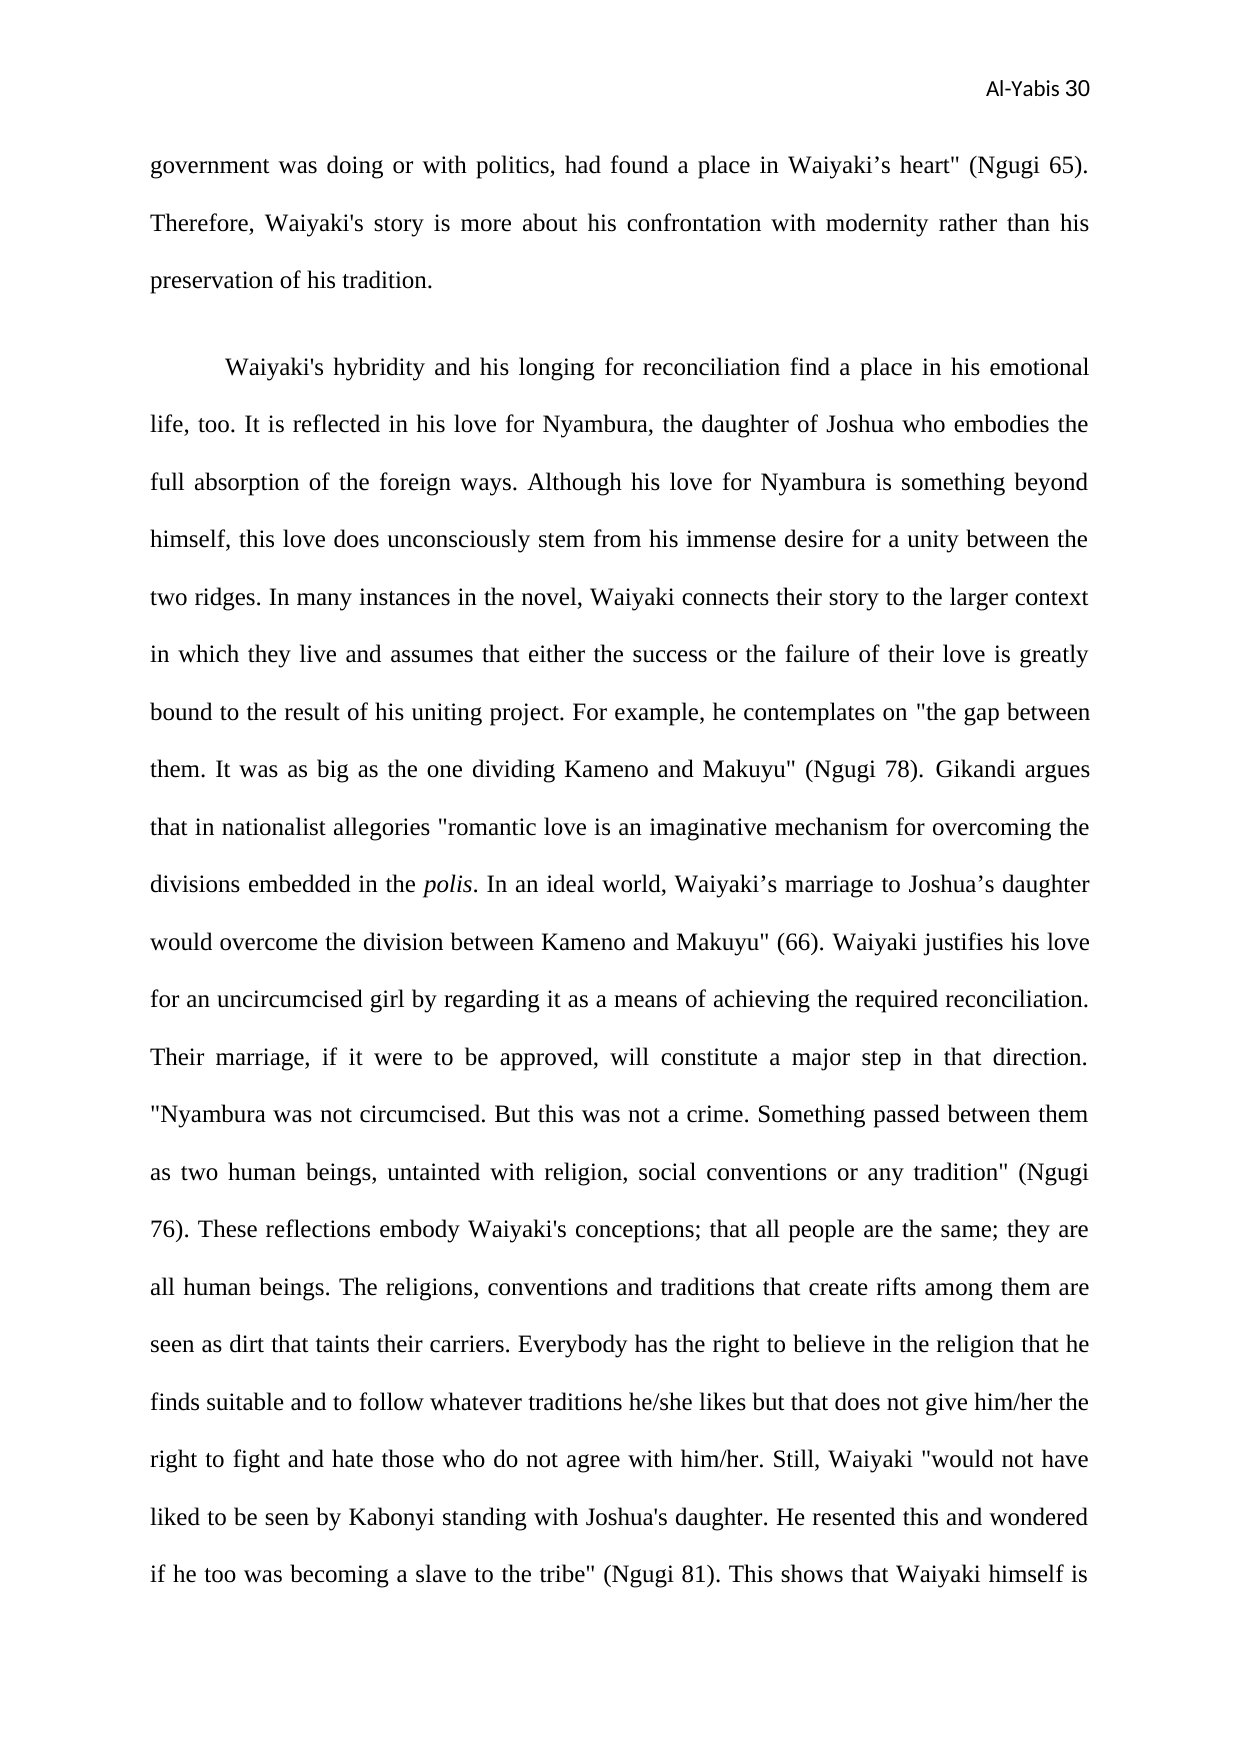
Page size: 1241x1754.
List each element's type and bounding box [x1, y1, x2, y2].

text [150, 150, 1090, 294]
text [150, 352, 1090, 1588]
